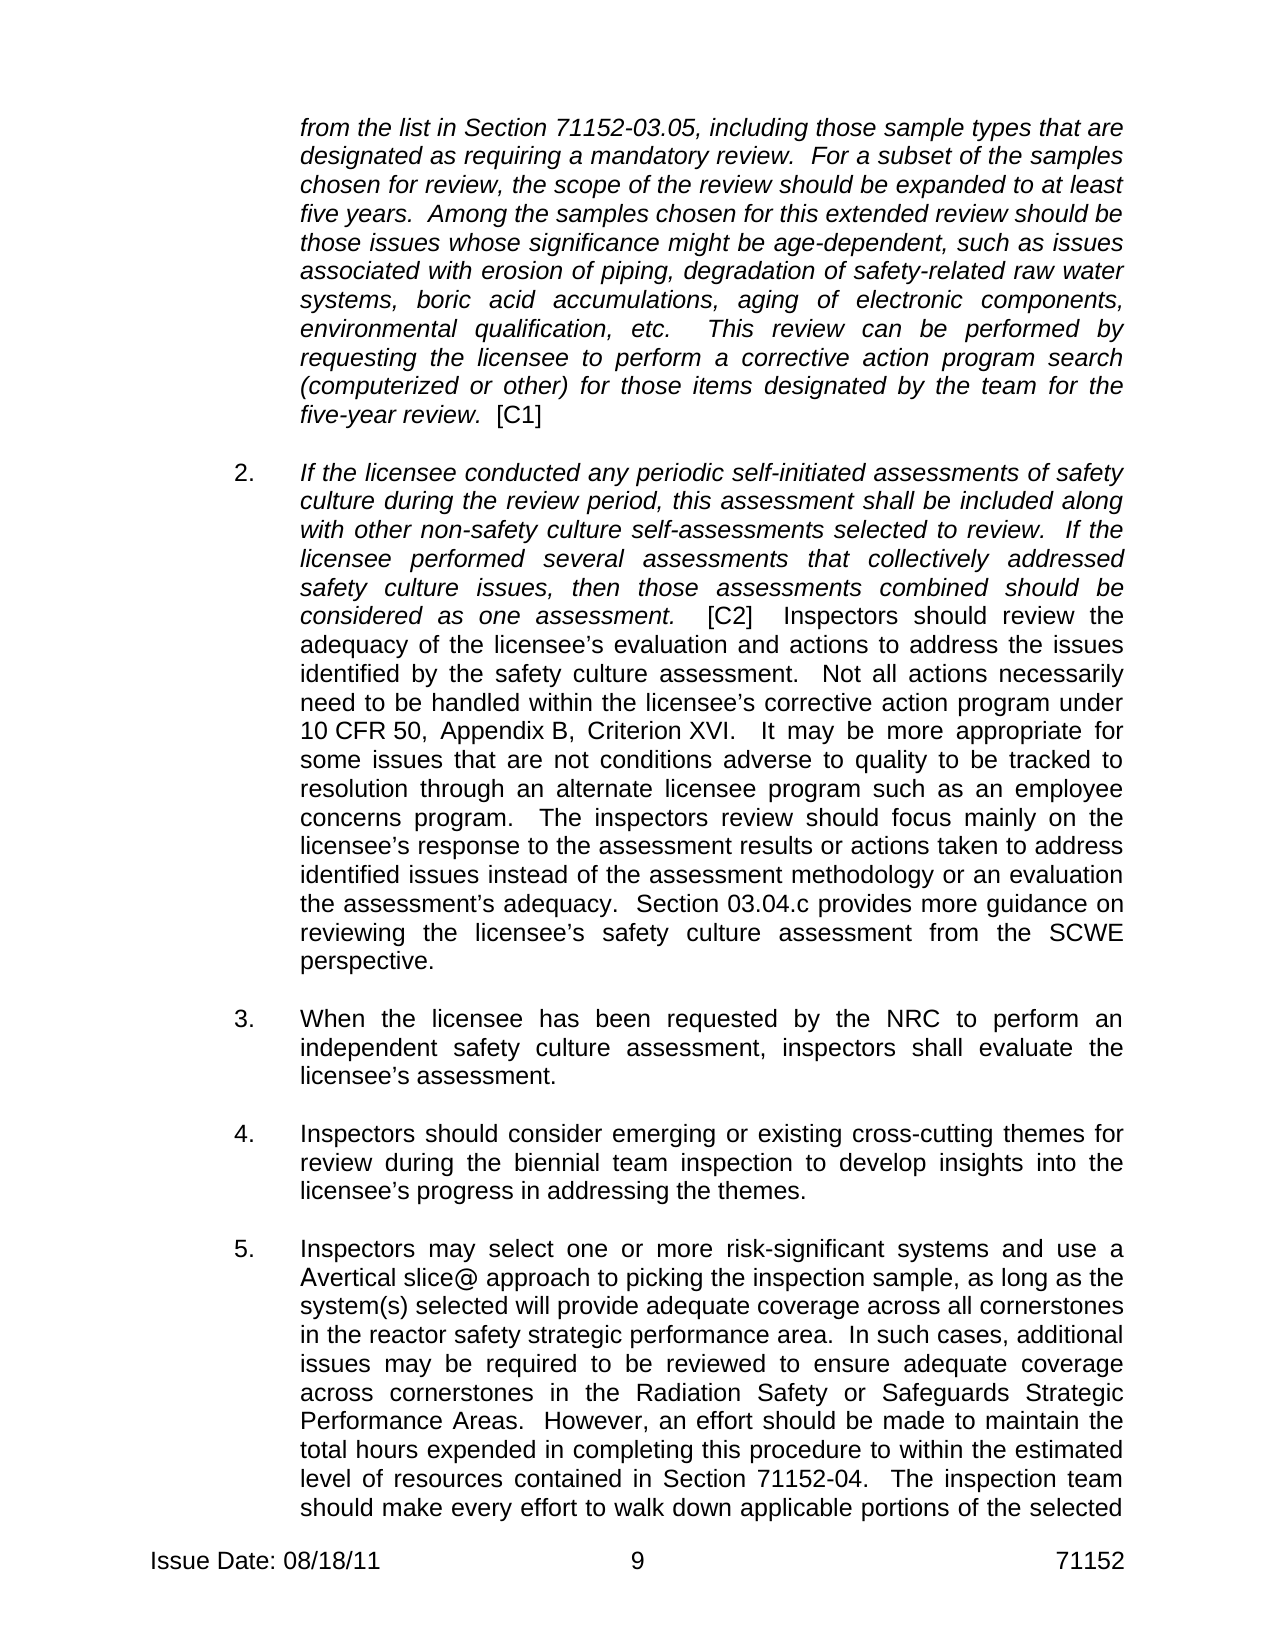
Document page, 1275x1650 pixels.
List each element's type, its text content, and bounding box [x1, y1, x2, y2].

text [234, 1234, 1125, 1521]
list Inspectors should consider emerging or existing cross-cutting themes for review during the biennial team inspection to develop insights into the licensee’s progress in addressing the themes. [234, 1119, 1125, 1205]
list When the licensee has been requested by the NRC to perform an independent safety culture assessment, inspectors shall evaluate the licensee’s assessment. [234, 1004, 1125, 1090]
list If the licensee conducted any periodic self-initiated assessments of safety culture during the review period, this assessment shall be included along with other non-safety culture self-assessments selected to review. If the licensee performed several assessments that collectively addressed safety culture issues, then those assessments combined should be considered as one assessment. [C2] Inspectors should review the adequacy of the licensee’s evaluation and actions to address the issues identified by the safety culture assessment. Not all actions necessarily need to be handled within the licensee’s corrective action program under 10 CFR 50, Appendix B, Criterion XVI. It may be more appropriate for some issues that are not conditions adverse to quality to be tracked to resolution through an alternate licensee program such as an employee concerns program. The inspectors review should focus mainly on the licensee’s response to the assessment results or actions taken to address identified issues instead of the assessment methodology or an evaluation the assessment’s adequacy. Section 03.04.c provides more guidance on reviewing the licensee’s safety culture assessment from the SCWE perspective. [234, 457, 1125, 975]
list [234, 112, 1125, 429]
